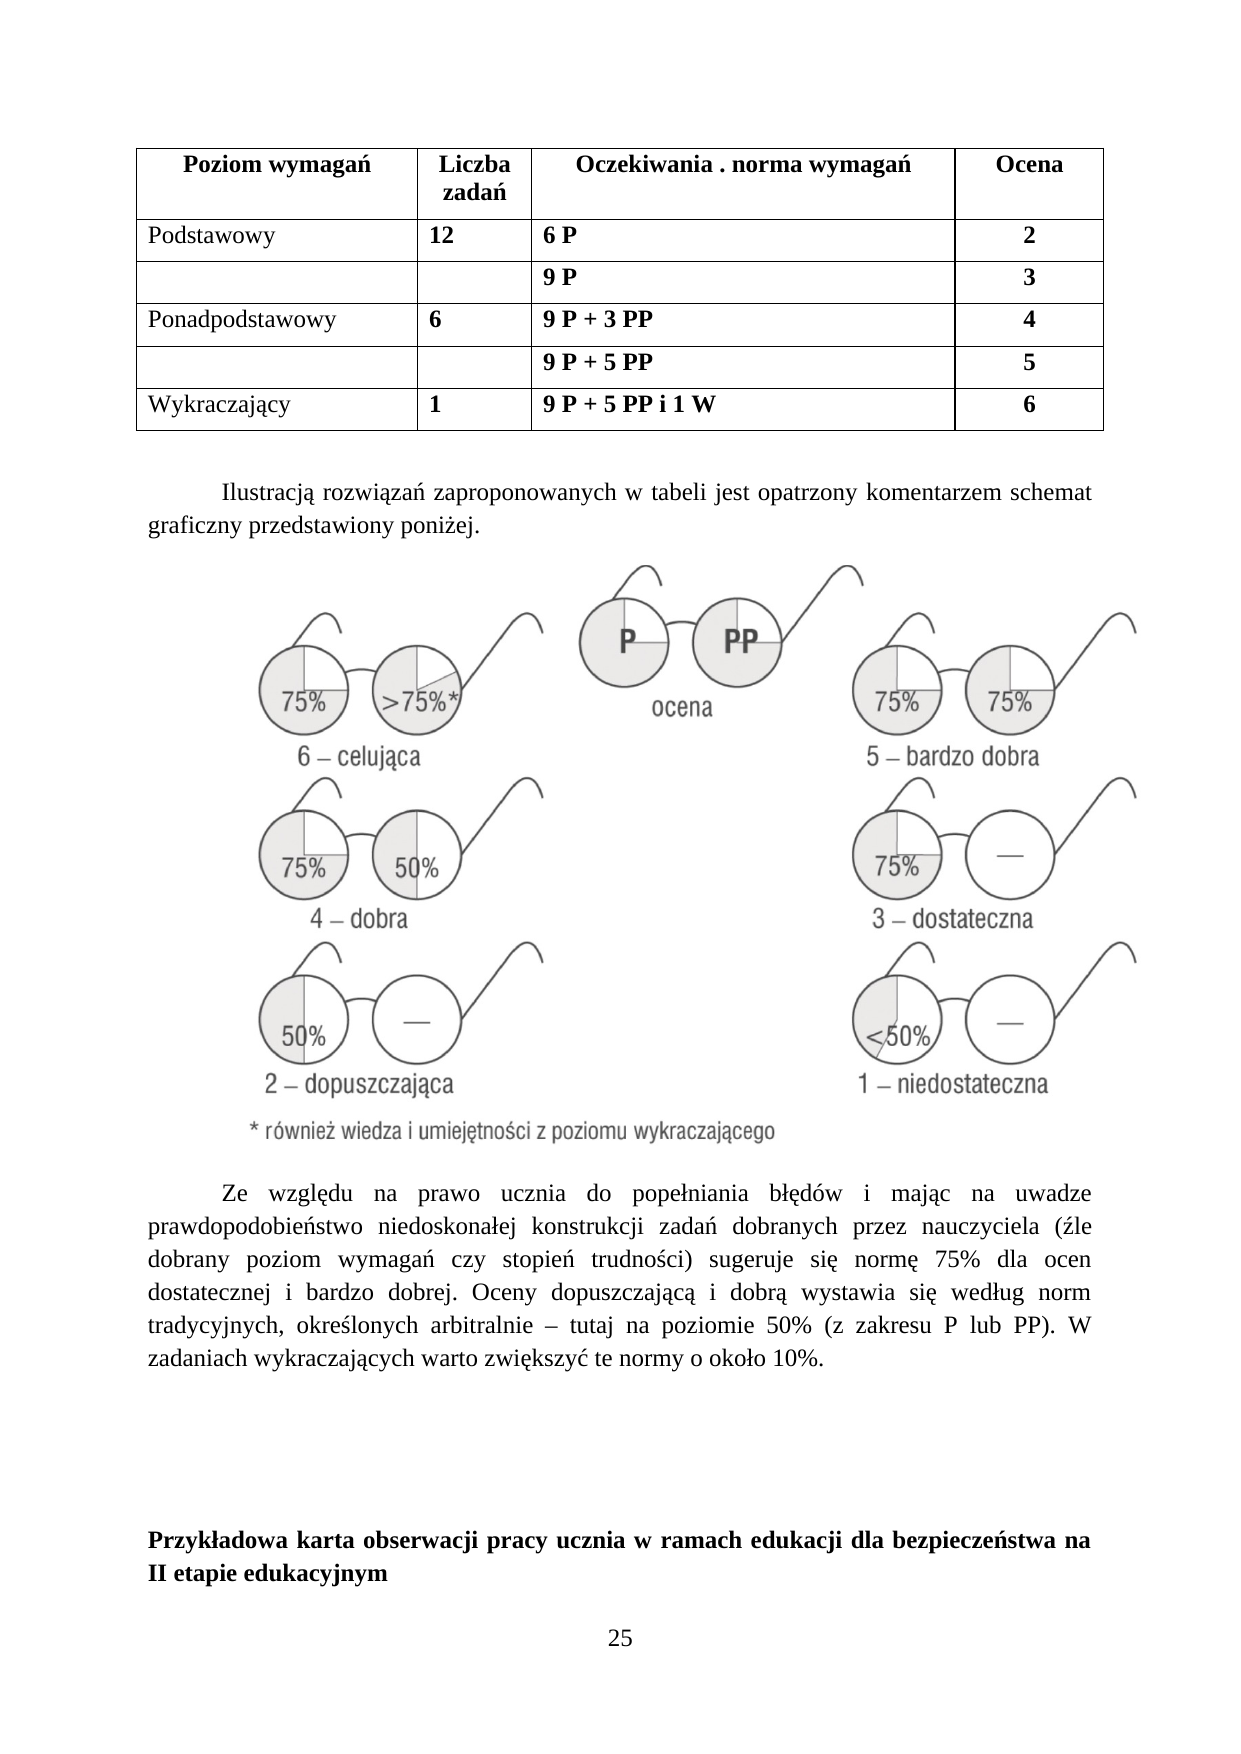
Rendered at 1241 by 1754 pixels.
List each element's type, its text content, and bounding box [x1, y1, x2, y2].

table_cell [137, 262, 417, 303]
table_cell 6 P [532, 220, 954, 261]
table_header Poziom wymagań [137, 149, 417, 219]
table_cell 5 [956, 347, 1103, 388]
table_cell 9 P [532, 262, 954, 303]
table_cell 3 [956, 262, 1103, 303]
table_cell 6 [956, 389, 1103, 430]
table_cell 2 [956, 220, 1103, 261]
picture [221, 555, 1166, 1162]
table_cell 4 [956, 304, 1103, 346]
text Przykładowa karta obserwacji pracy ucznia w ramach edukacji dla bezpieczeństwa na II etapie edukacyjnym [148, 1526, 1092, 1587]
text Ilustracją rozwiązań zaproponowanych w tabeli jest opatrzony komentarzem schemat graficzny przedstawiony poniżej. [148, 477, 1092, 538]
table_cell Wykraczający [137, 389, 417, 430]
table_header Oczekiwania . norma wymagań [532, 149, 954, 219]
table_cell 6 [418, 304, 531, 346]
text Ze względu na prawo ucznia do popełniania błędów i mając na uwadze prawdopodobieństwo niedoskonałej konstrukcji zadań dobranych przez nauczyciela (źle dobrany poziom wymagań czy stopień trudności) sugeruje się normę 75% dla ocen dostatecznej i bardzo dobrej. Oceny dopuszczającą i dobrą wystawia się według norm tradycyjnych, określonych arbitralnie – tutaj na poziomie 50% (z zakresu P lub PP). W zadaniach wykraczających warto zwiększyć te normy o około 10%. [148, 1178, 1092, 1372]
table_header Liczba zadań [418, 149, 531, 219]
table_cell 12 [418, 220, 531, 261]
table_cell [418, 347, 531, 388]
table_header Ocena [956, 149, 1103, 219]
table_cell 9 P + 5 PP [532, 347, 954, 388]
table_cell 1 [418, 389, 531, 430]
table_cell [137, 347, 417, 388]
table_cell [418, 262, 531, 303]
table_cell Ponadpodstawowy [137, 304, 417, 346]
table_cell Podstawowy [137, 220, 417, 261]
table_cell 9 P + 3 PP [532, 304, 954, 346]
table_cell 9 P + 5 PP i 1 W [532, 389, 954, 430]
